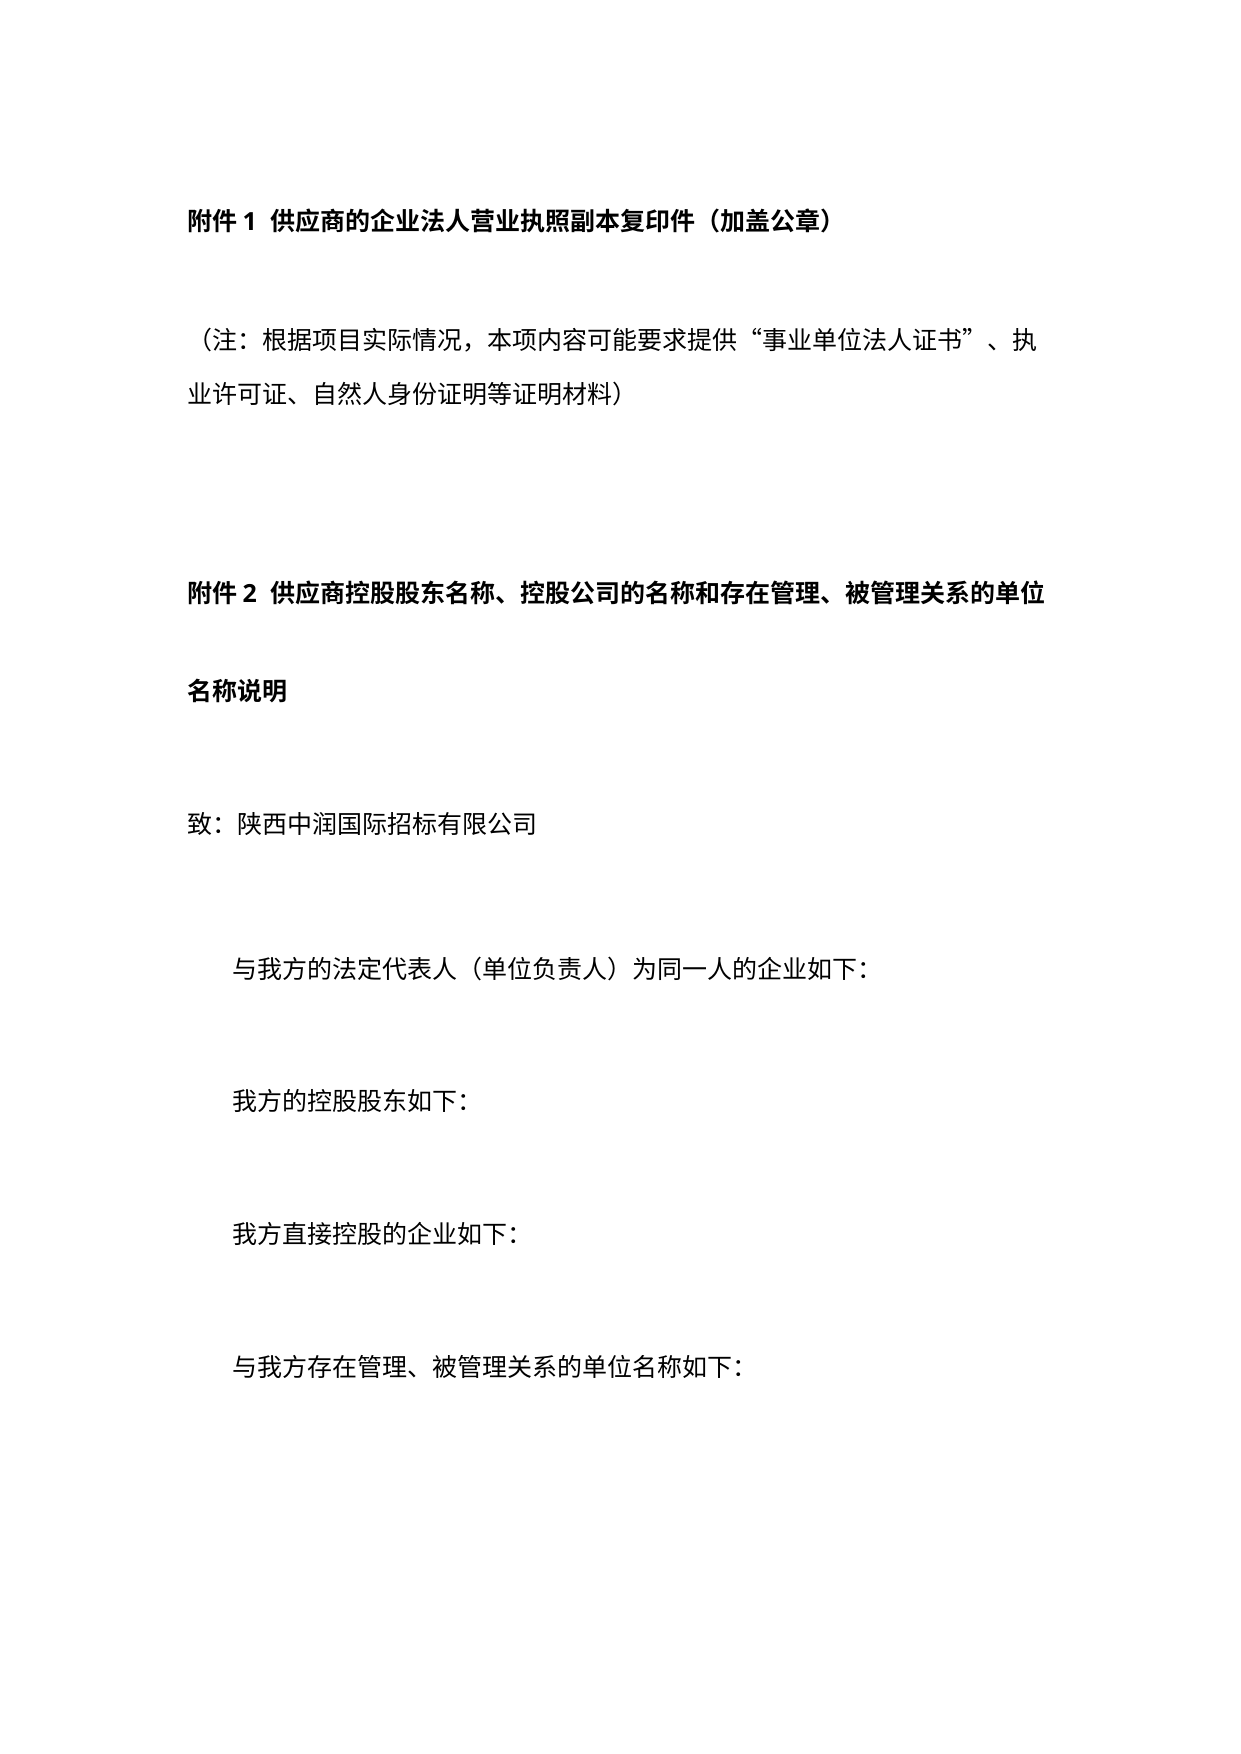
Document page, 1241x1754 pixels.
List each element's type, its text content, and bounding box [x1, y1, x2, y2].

text 附件1 供应商的企业法人营业执照副本复印件（加盖公章） [187, 187, 1053, 252]
text 与我方的法定代表人（单位负责人）为同一人的企业如下： [187, 935, 1053, 1000]
text 致：陕西中润国际招标有限公司 [187, 790, 1053, 855]
text 我方直接控股的企业如下： [187, 1200, 1053, 1265]
text 附件2 供应商控股股东名称、控股公司的名称和存在管理、被管理关系的单位名称说明 [187, 559, 1053, 722]
text 我方的控股股东如下： [187, 1067, 1053, 1132]
text 与我方存在管理、被管理关系的单位名称如下： [187, 1333, 1053, 1398]
text （注：根据项目实际情况，本项内容可能要求提供“事业单位法人证书”、执业许可证、自然人身份证明等证明材料） [187, 320, 1059, 411]
